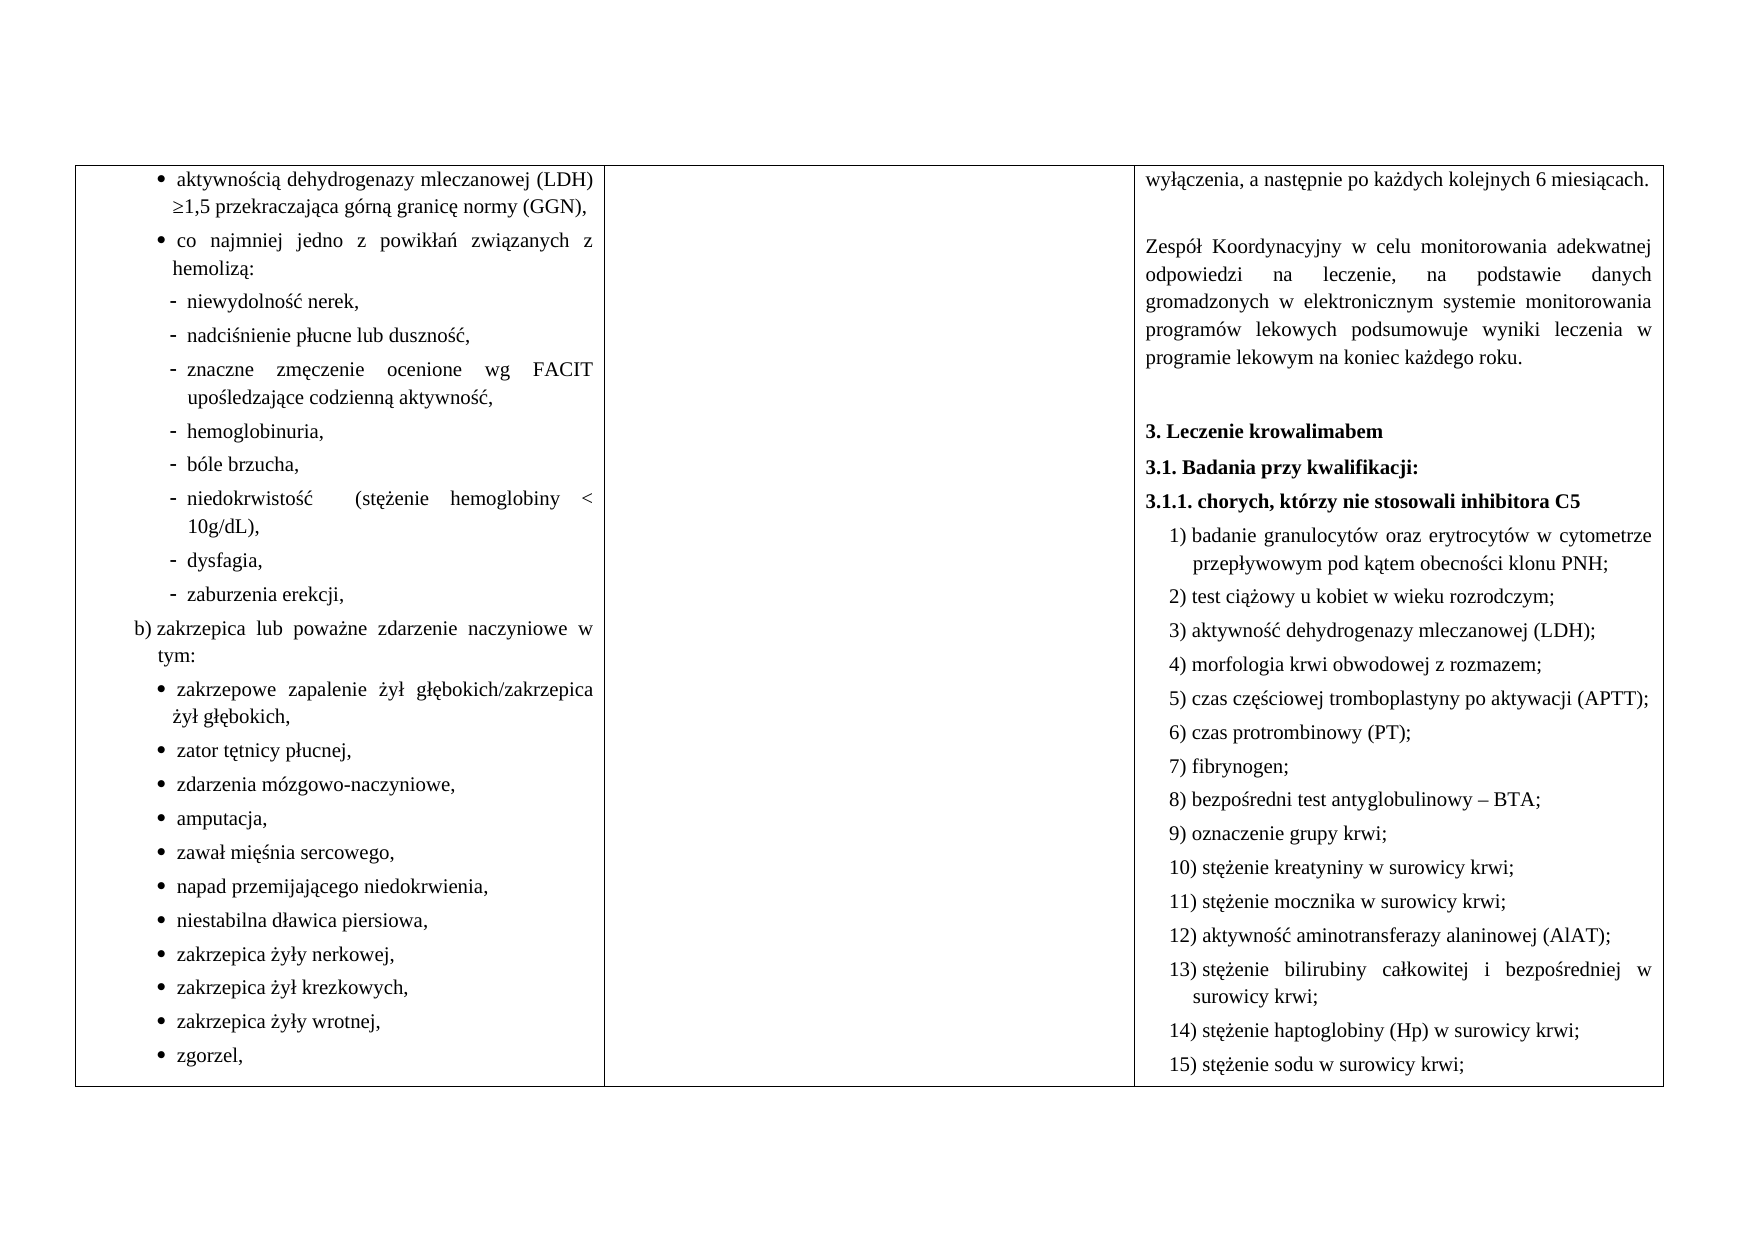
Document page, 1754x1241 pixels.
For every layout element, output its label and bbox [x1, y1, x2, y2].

table_cell [1135, 166, 1663, 1086]
table_cell [605, 166, 1134, 1086]
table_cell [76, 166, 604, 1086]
